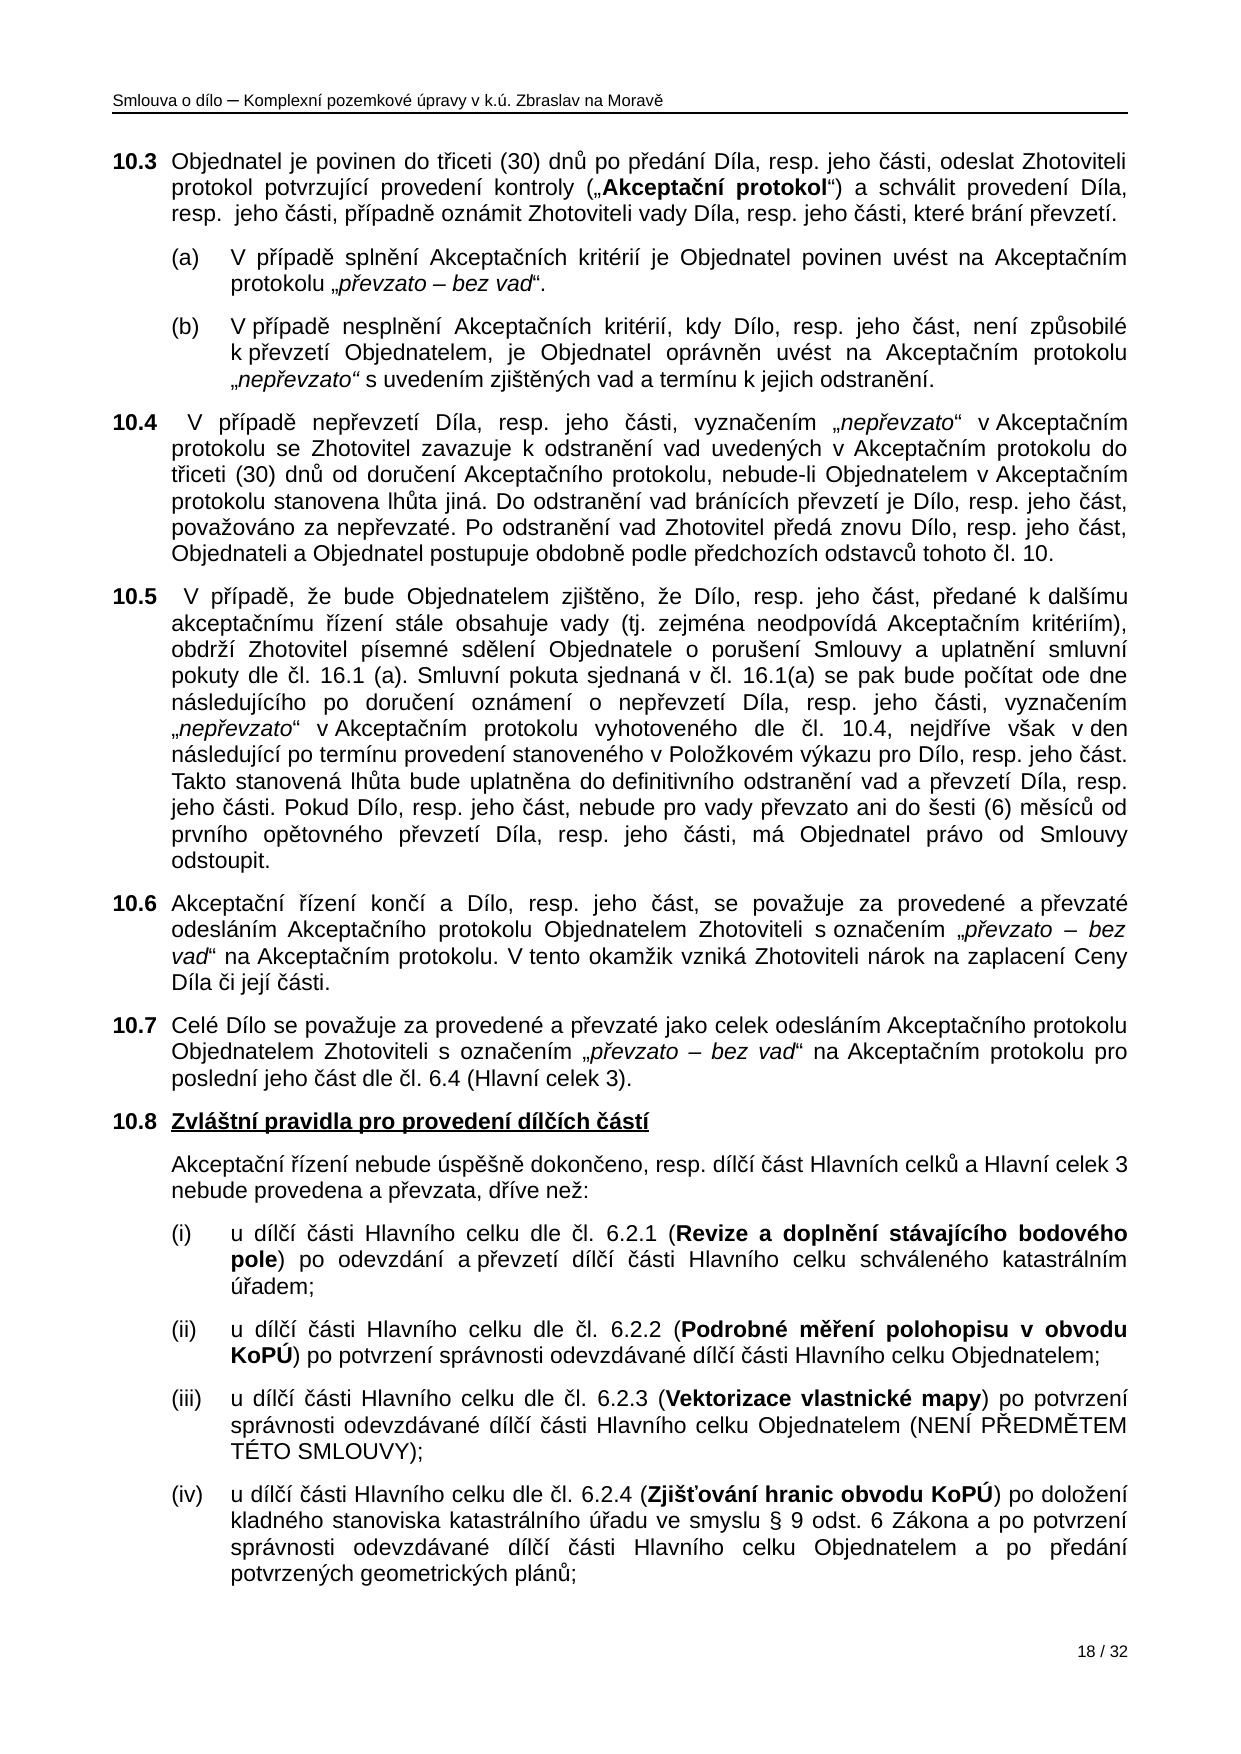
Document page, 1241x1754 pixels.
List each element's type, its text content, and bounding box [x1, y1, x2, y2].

list u dílčí části Hlavního celku dle čl. 6.2.3 (Vektorizace vlastnické mapy) po potvrzení správnosti odevzdávané dílčí části Hlavního celku Objednatelem (NENÍ PŘEDMĚTEM TÉTO SMLOUVY); [171, 1385, 1128, 1464]
list u dílčí části Hlavního celku dle čl. 6.2.4 (Zjišťování hranic obvodu KoPÚ) po doložení kladného stanoviska katastrálního úřadu ve smyslu § 9 odst. 6 Zákona a po potvrzení správnosti odevzdávané dílčí části Hlavního celku Objednatelem a po předání potvrzených geometrických plánů; [171, 1481, 1128, 1586]
text Zvláštní pravidla pro provedení dílčích částí [112, 1108, 1128, 1134]
text Akceptační řízení končí a Dílo, resp. jeho část, se považuje za provedené a převzaté odesláním Akceptačního protokolu Objednatelem Zhotoviteli s označením „převzato – bez vad“ na Akceptačním protokolu. V tento okamžik vzniká Zhotoviteli nárok na zaplacení Ceny Díla či její části. [112, 890, 1128, 995]
list u dílčí části Hlavního celku dle čl. 6.2.1 (Revize a doplnění stávajícího bodového pole) po odevzdání a převzetí dílčí části Hlavního celku schváleného katastrálním úřadem; [171, 1220, 1128, 1299]
text Celé Dílo se považuje za provedené a převzaté jako celek odesláním Akceptačního protokolu Objednatelem Zhotoviteli s označením „převzato – bez vad“ na Akceptačním protokolu pro poslední jeho část dle čl. 6.4 (Hlavní celek 3). [112, 1012, 1128, 1091]
list V případě nesplnění Akceptačních kritérií, kdy Dílo, resp. jeho část, není způsobilé k převzetí Objednatelem, je Objednatel oprávněn uvést na Akceptačním protokolu „nepřevzato“ s uvedením zjištěných vad a termínu k jejich odstranění. [171, 313, 1128, 392]
list Akceptační řízení nebude úspěšně dokončeno, resp. dílčí část Hlavních celků a Hlavní celek 3 nebude provedena a převzata, dříve než: [171, 1151, 1128, 1203]
text Objednatel je povinen do třiceti (30) dnů po předání Díla, resp. jeho části, odeslat Zhotoviteli protokol potvrzující provedení kontroly („Akceptační protokol“) a schválit provedení Díla, resp. jeho části, případně oznámit Zhotoviteli vady Díla, resp. jeho části, které brání převzetí. [112, 148, 1128, 227]
list u dílčí části Hlavního celku dle čl. 6.2.2 (Podrobné měření polohopisu v obvodu KoPÚ) po potvrzení správnosti odevzdávané dílčí části Hlavního celku Objednatelem; [171, 1316, 1128, 1368]
text V případě, že bude Objednatelem zjištěno, že Dílo, resp. jeho část, předané k dalšímu akceptačnímu řízení stále obsahuje vady (tj. zejména neodpovídá Akceptačním kritériím), obdrží Zhotovitel písemné sdělení Objednatele o porušení Smlouvy a uplatnění smluvní pokuty dle čl. 16.1 (a). Smluvní pokuta sjednaná v čl. 16.1(a) se pak bude počítat ode dne následujícího po doručení oznámení o nepřevzetí Díla, resp. jeho části, vyznačením „nepřevzato“ v Akceptačním protokolu vyhotoveného dle čl. 10.4, nejdříve však v den následující po termínu provedení stanoveného v Položkovém výkazu pro Dílo, resp. jeho část. Takto stanovená lhůta bude uplatněna do definitivního odstranění vad a převzetí Díla, resp. jeho části. Pokud Dílo, resp. jeho část, nebude pro vady převzato ani do šesti (6) měsíců od prvního opětovného převzetí Díla, resp. jeho části, má Objednatel právo od Smlouvy odstoupit. [112, 583, 1128, 873]
list V případě splnění Akceptačních kritérií je Objednatel povinen uvést na Akceptačním protokolu „převzato – bez vad“. [171, 243, 1128, 296]
text V případě nepřevzetí Díla, resp. jeho části, vyznačením „nepřevzato“ v Akceptačním protokolu se Zhotovitel zavazuje k odstranění vad uvedených v Akceptačním protokolu do třiceti (30) dnů od doručení Akceptačního protokolu, nebude-li Objednatelem v Akceptačním protokolu stanovena lhůta jiná. Do odstranění vad bránících převzetí je Dílo, resp. jeho část, považováno za nepřevzaté. Po odstranění vad Zhotovitel předá znovu Dílo, resp. jeho část, Objednateli a Objednatel postupuje obdobně podle předchozích odstavců tohoto čl. 10. [112, 408, 1128, 567]
